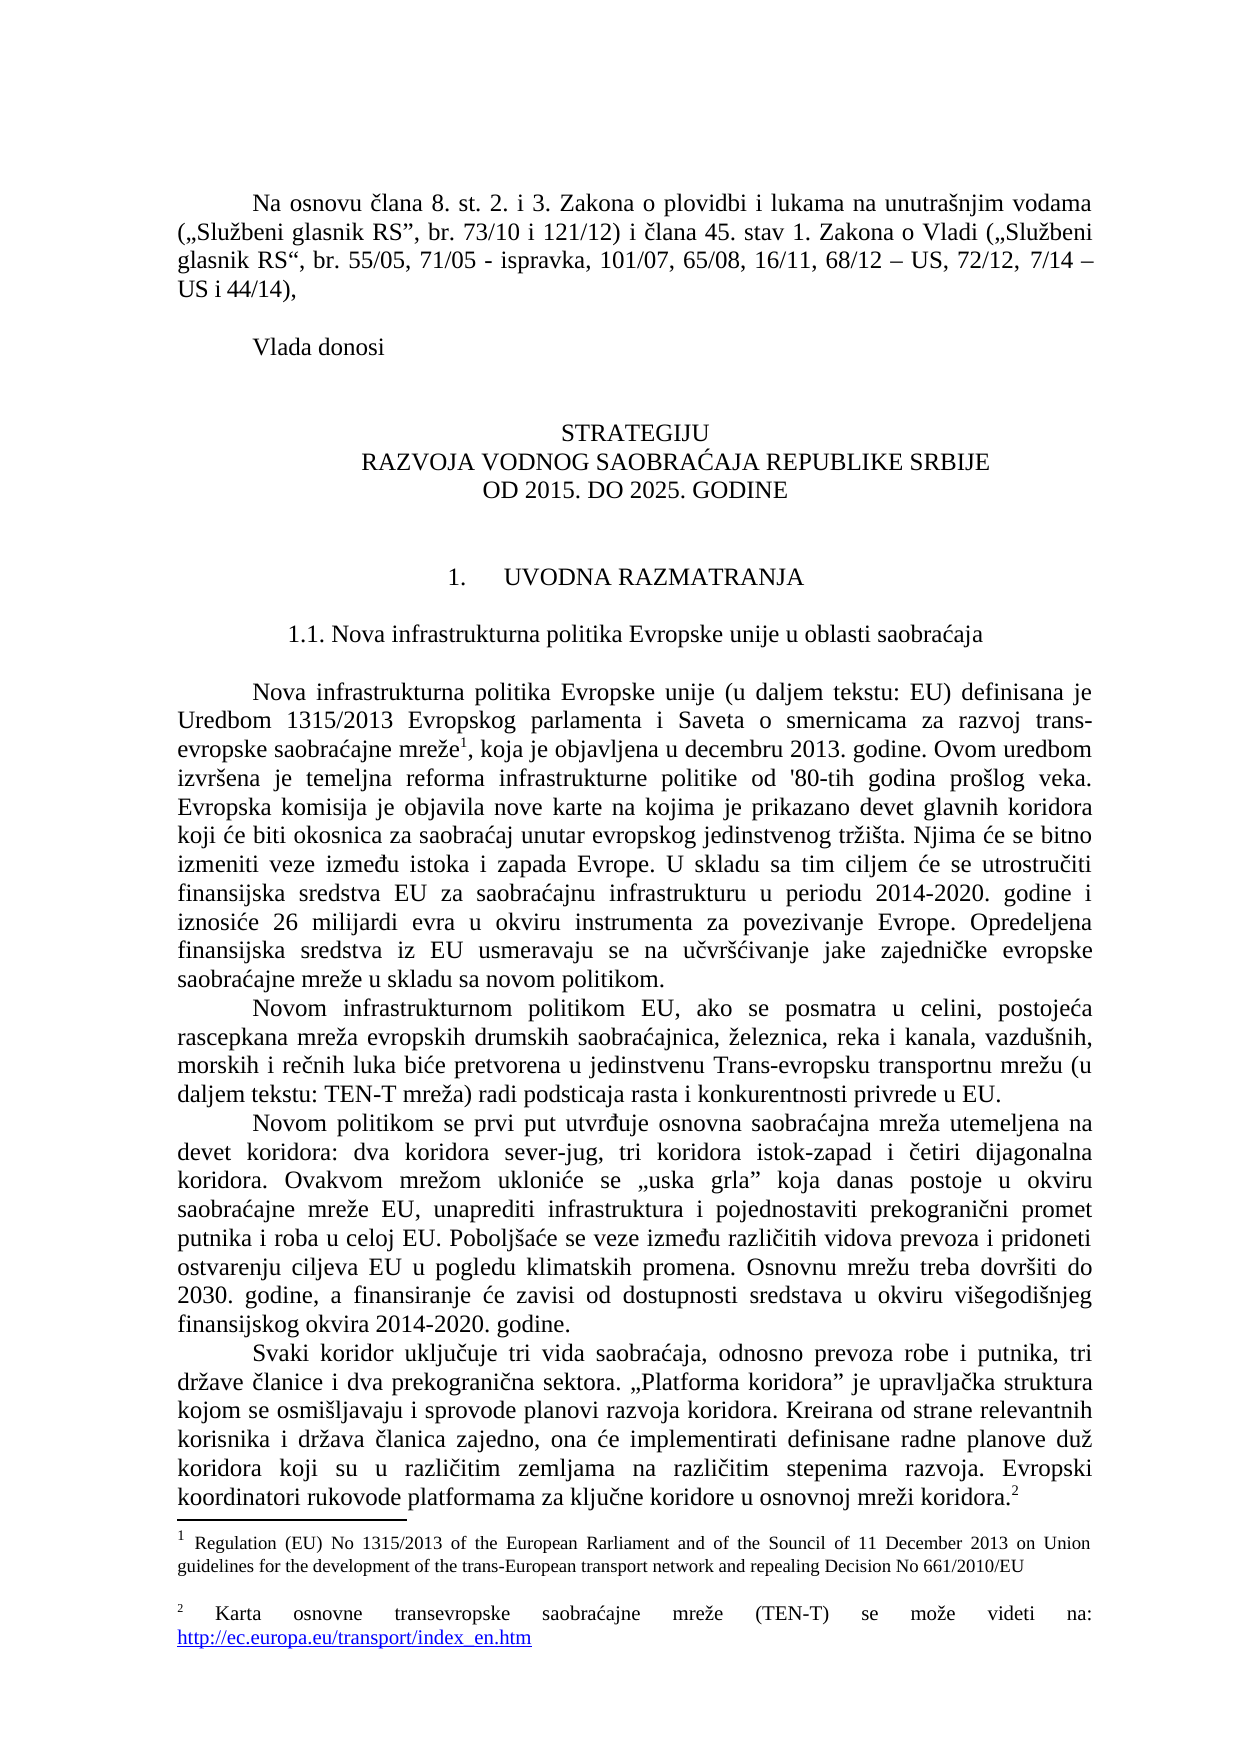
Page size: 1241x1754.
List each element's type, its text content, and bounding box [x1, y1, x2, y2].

text RAZVOJA VODNOG SAOBRAĆAJA REPUBLIKE SRBIJE [177, 447, 1093, 476]
subtitle UVODNA RAZMATRANJA [177, 562, 1093, 591]
subtitle 1.1. Nova infrastrukturna politika Evropske unije u oblasti saobraćaja [177, 619, 1093, 648]
text Svaki koridor uključuje tri vida saobraćaja, odnosno prevoza robe i putnika, tri države članice i dva prekogranična sektora. „Platforma koridora” je upravljačka struktura kojom se osmišljavaju i sprovode planovi razvoja koridora. Kreirana od strane relevantnih korisnika i država članica zajedno, ona će implementirati definisane radne planove duž koridora koji su u različitim zemljama na različitim stepenima razvoja. Evropski koordinatori rukovode platformama za ključne koridore u osnovnoj mreži koridora. [177, 1338, 1093, 1511]
text Novom politikom se prvi put utvrđuje osnovna saobraćajna mreža utemeljena na devet koridora: dva koridora sever-jug, tri koridora istok-zapad i četiri dijagonalna koridora. Ovakvom mrežom ukloniće se „uska grla” koja danas postoje u okviru saobraćajne mreže EU, unaprediti infrastruktura i pojednostaviti prekogranični promet putnika i roba u celoj EU. Poboljšaće se veze između različitih vidova prevoza i pridoneti ostvarenju ciljeva EU u pogledu klimatskih promena. Osnovnu mrežu treba dovršiti do 2030. godine, a finansiranje će zavisi od dostupnosti sredstava u okviru višegodišnjeg finansijskog okvira 2014-2020. godine. [177, 1108, 1093, 1338]
text OD 2015. DO 2025. GODINE [177, 476, 1093, 504]
text Na osnovu člana 8. st. 2. i 3. Zakona o plovidbi i lukama na unutrašnjim vodama („Službeni glasnik RS”, br. 73/10 i 121/12) i člana 45. stav 1. Zakona o Vladi („Službeni glasnik RS“, br. 55/05, 71/05 - ispravka, 101/07, 65/08, 16/11, 68/12 – US, 72/12, 7/14 – US i 44/14), [177, 188, 1093, 303]
text Nova infrastrukturna politika Evropske unije (u daljem tekstu: EU) definisana je Uredbom 1315/2013 Evropskog parlamenta i Saveta o smernicama za razvoj trans-evropske saobraćajne mreže, koja je objavljena u decembru 2013. godine. Ovom uredbom izvršena je temeljna reforma infrastrukturne politike od '80-tih godina prošlog veka. Evropska komisija je objavila nove karte na kojima je prikazano devet glavnih koridora koji će biti okosnica za saobraćaj unutar evropskog jedinstvenog tržišta. Njima će se bitno izmeniti veze između istoka i zapada Evrope. U skladu sa tim ciljem će se utrostručiti finansijska sredstva EU za saobraćajnu infrastrukturu u periodu 2014-2020. godine i iznosiće 26 milijardi evra u okviru instrumenta za povezivanje Evrope. Opredeljena finansijska sredstva iz EU usmeravaju se na učvršćivanje jake zajedničke evropske saobraćajne mreže u skladu sa novom politikom. [177, 677, 1093, 993]
text Vlada donosi [177, 332, 1093, 361]
text Novom infrastrukturnom politikom EU, ako se posmatra u celini, postojeća rascepkana mreža evropskih drumskih saobraćajnica, železnica, reka i kanala, vazdušnih, morskih i rečnih luka biće pretvorena u jedinstvenu Trans-evropsku transportnu mrežu (u daljem tekstu: TEN-T mreža) radi podsticaja rasta i konkurentnosti privrede u EU. [177, 993, 1093, 1108]
text STRATEGIJU [177, 418, 1093, 447]
